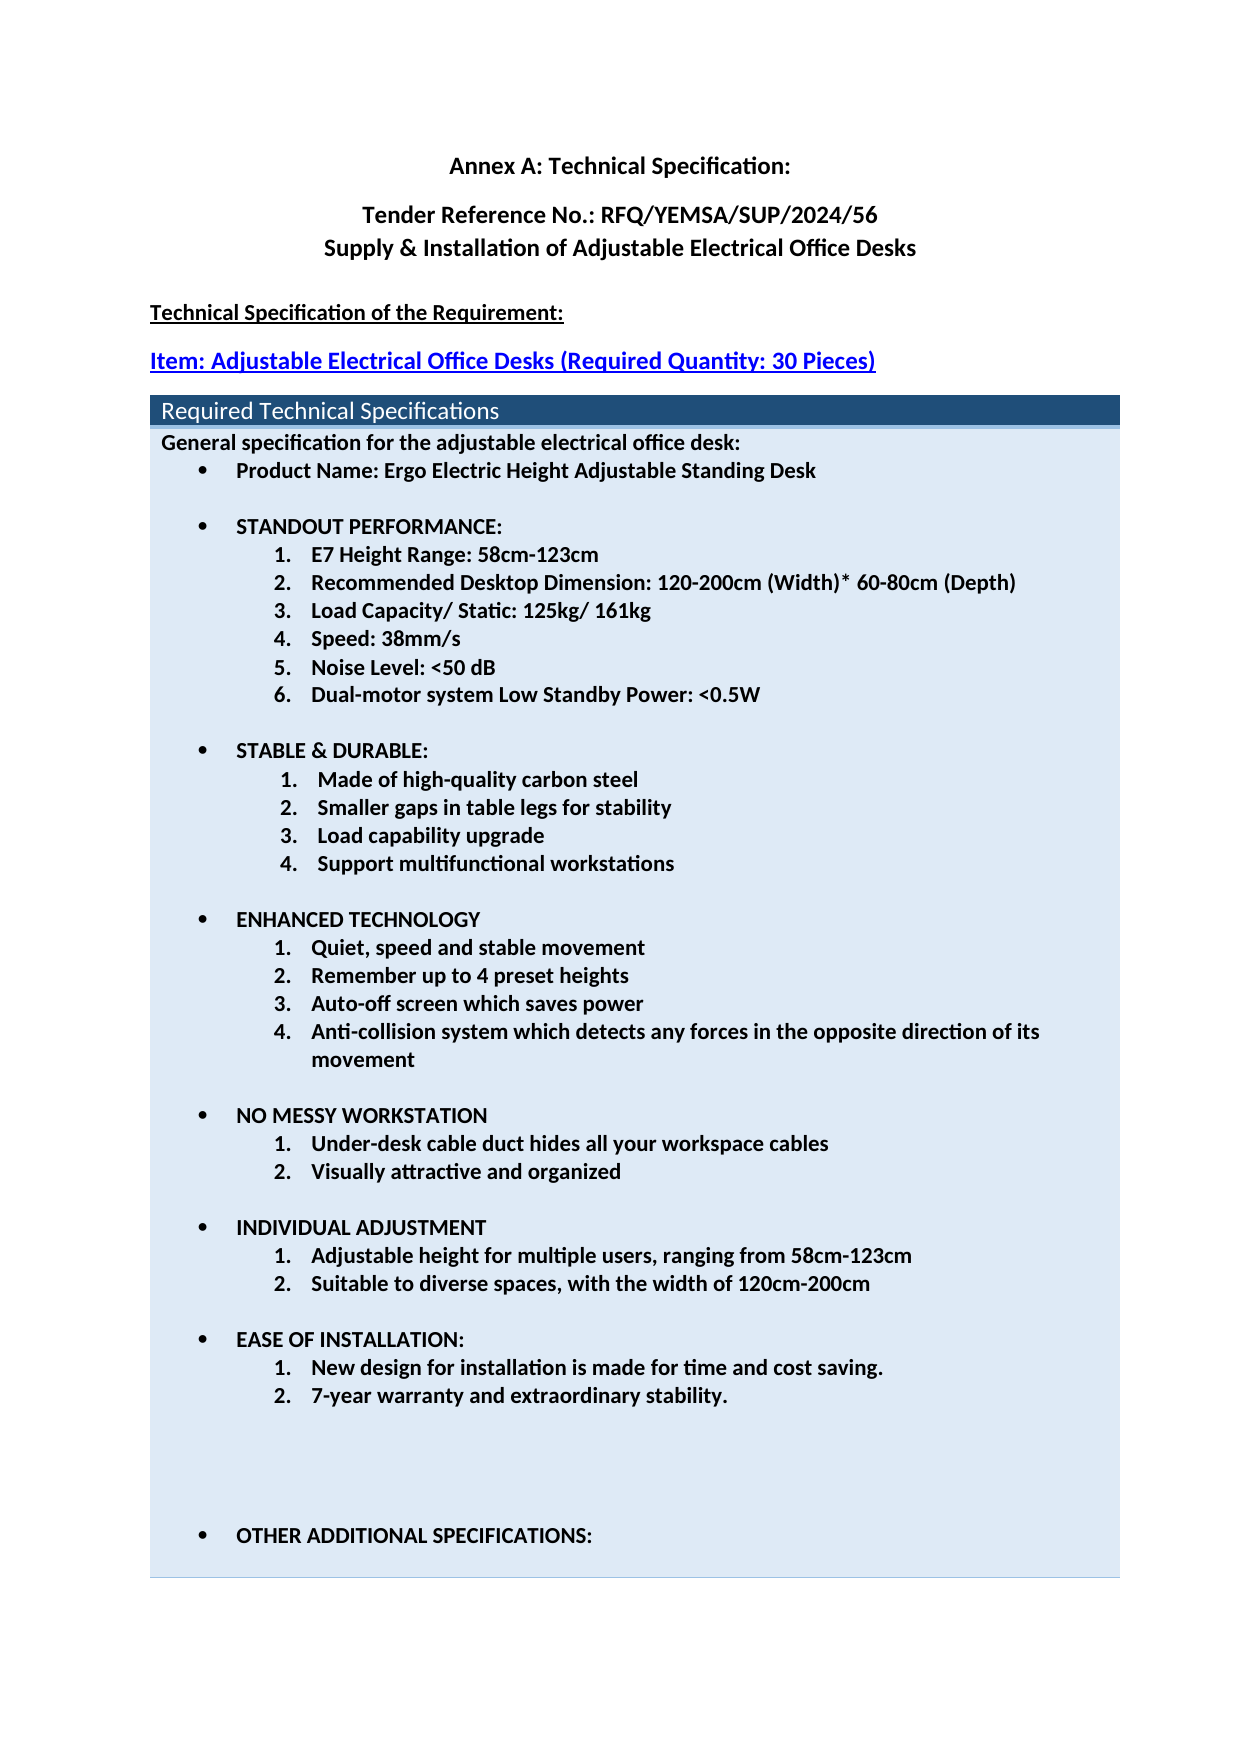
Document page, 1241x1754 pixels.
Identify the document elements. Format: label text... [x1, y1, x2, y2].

text Tender Reference No.: RFQ/YEMSA/SUP/2024/56 [150, 199, 1090, 230]
table_header Required Technical Specifications [150, 395, 1120, 425]
text Annex A: Technical Specification: [150, 150, 1090, 181]
text Supply & Installation of Adjustable Electrical Office Desks [150, 232, 1090, 263]
text Item: Adjustable Electrical Office Desks (Required Quantity: 30 Pieces) [150, 345, 1090, 376]
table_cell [150, 429, 1120, 1577]
text Technical Specification of the Requirement: [150, 298, 1090, 326]
